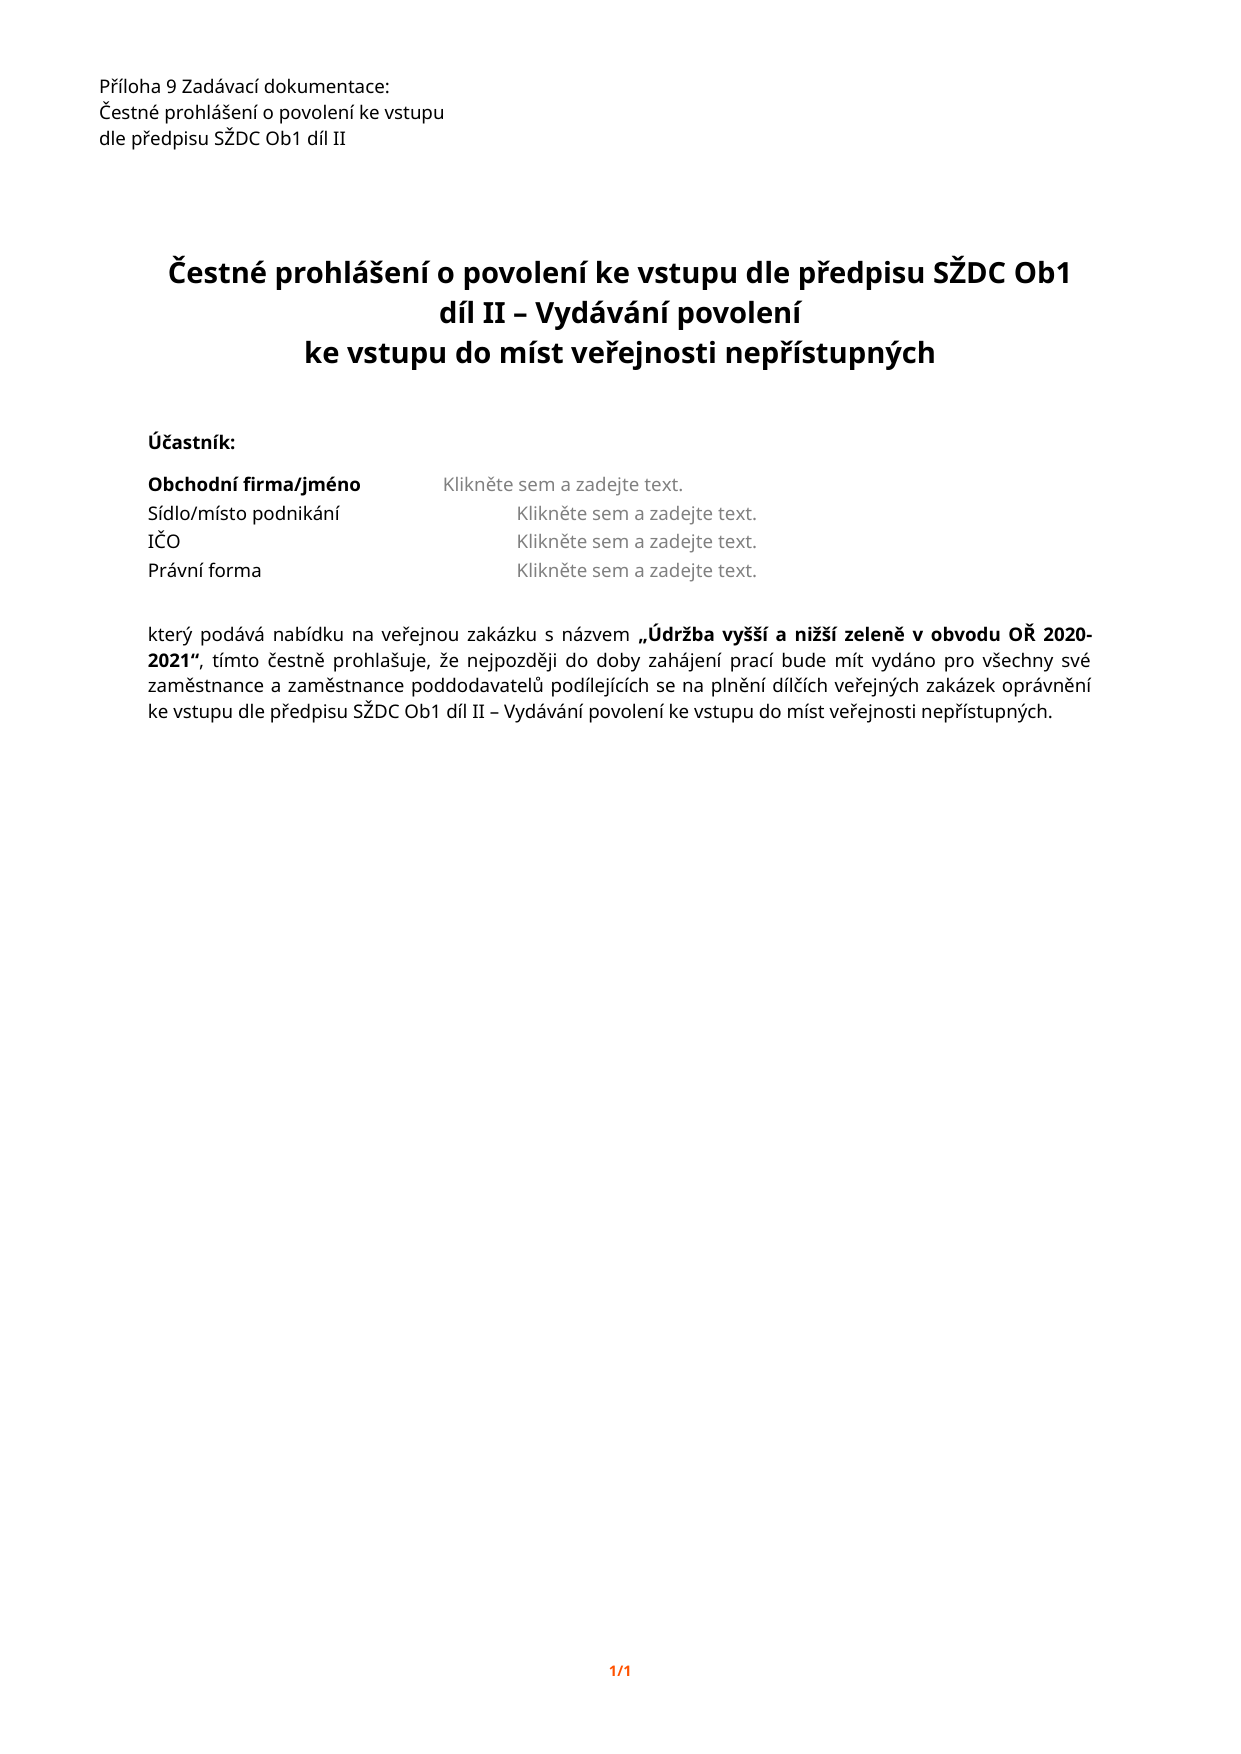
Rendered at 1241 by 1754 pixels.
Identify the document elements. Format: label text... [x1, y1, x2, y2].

title Čestné prohlášení o povolení ke vstupu dle předpisu SŽDC Ob1 díl II – Vydávání povolení [148, 253, 1093, 332]
text který podává nabídku na veřejnou zakázku s názvem „Údržba vyšší a nižší zeleně v obvodu OŘ 2020-2021“, tímto čestně prohlašuje, že nejpozději do doby zahájení prací bude mít vydáno pro všechny své zaměstnance a zaměstnance poddodavatelů podílejících se na plnění dílčích veřejných zakázek oprávnění ke vstupu dle předpisu SŽDC Ob1 díl II – Vydávání povolení ke vstupu do míst veřejnosti nepřístupných. [148, 622, 1093, 724]
text Účastník: [148, 424, 1093, 455]
text Sídlo/místo podnikání [148, 497, 1093, 526]
title ke vstupu do míst veřejnosti nepřístupných [148, 332, 1093, 372]
text Právní forma [148, 555, 1093, 584]
text IČO [148, 526, 1093, 555]
text Obchodní firma/jméno [148, 468, 1093, 497]
